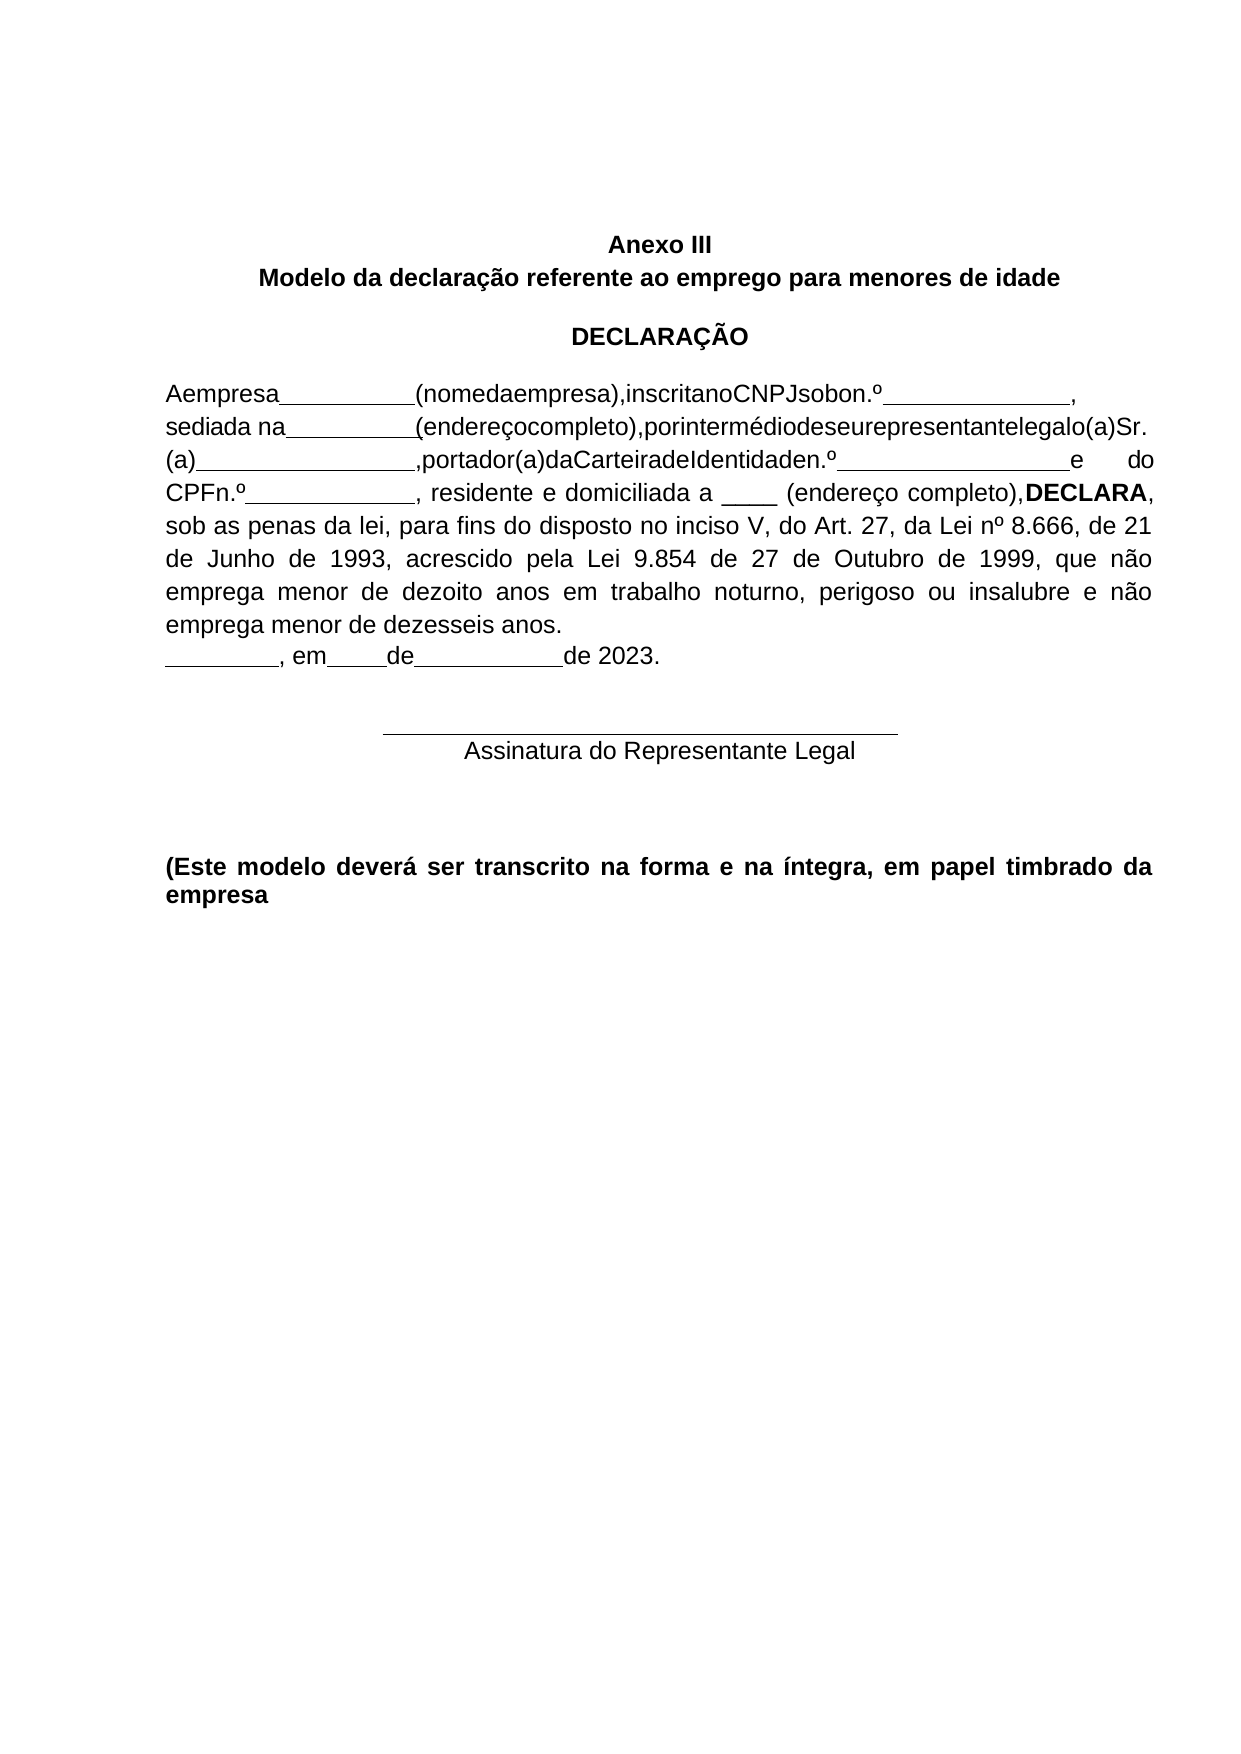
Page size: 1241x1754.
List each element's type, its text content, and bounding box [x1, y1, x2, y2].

text Assinatura do Representante Legal [165, 728, 1154, 764]
text Modelo da declaração referente ao emprego para menores de idade [165, 263, 1154, 292]
text Aempresa (nomedaempresa),inscritanoCNPJsobon.º , sediada na (endereçocompleto),porintermédiodeseurepresentantelegalo(a)Sr.(a) ,portador(a)daCarteiradeIdentidaden.º e do CPFn.º , residente e domiciliada a ____ (endereço completo),DECLARA, sob as penas da lei, para fins do disposto no inciso V, do Art. 27, da Lei nº 8.666, de 21 de Junho de 1993, acrescido pela Lei 9.854 de 27 de Outubro de 1999, que não emprega menor de dezoito anos em trabalho noturno, perigoso ou insalubre e não emprega menor de dezesseis anos. [165, 379, 1154, 639]
subtitle DECLARAÇÃO [165, 322, 1154, 350]
text (Este modelo deverá ser transcrito na forma e na íntegra, em papel timbrado da empresa [165, 851, 1154, 909]
text Anexo III [165, 230, 1154, 259]
text , em de de 2023. [165, 643, 1154, 669]
